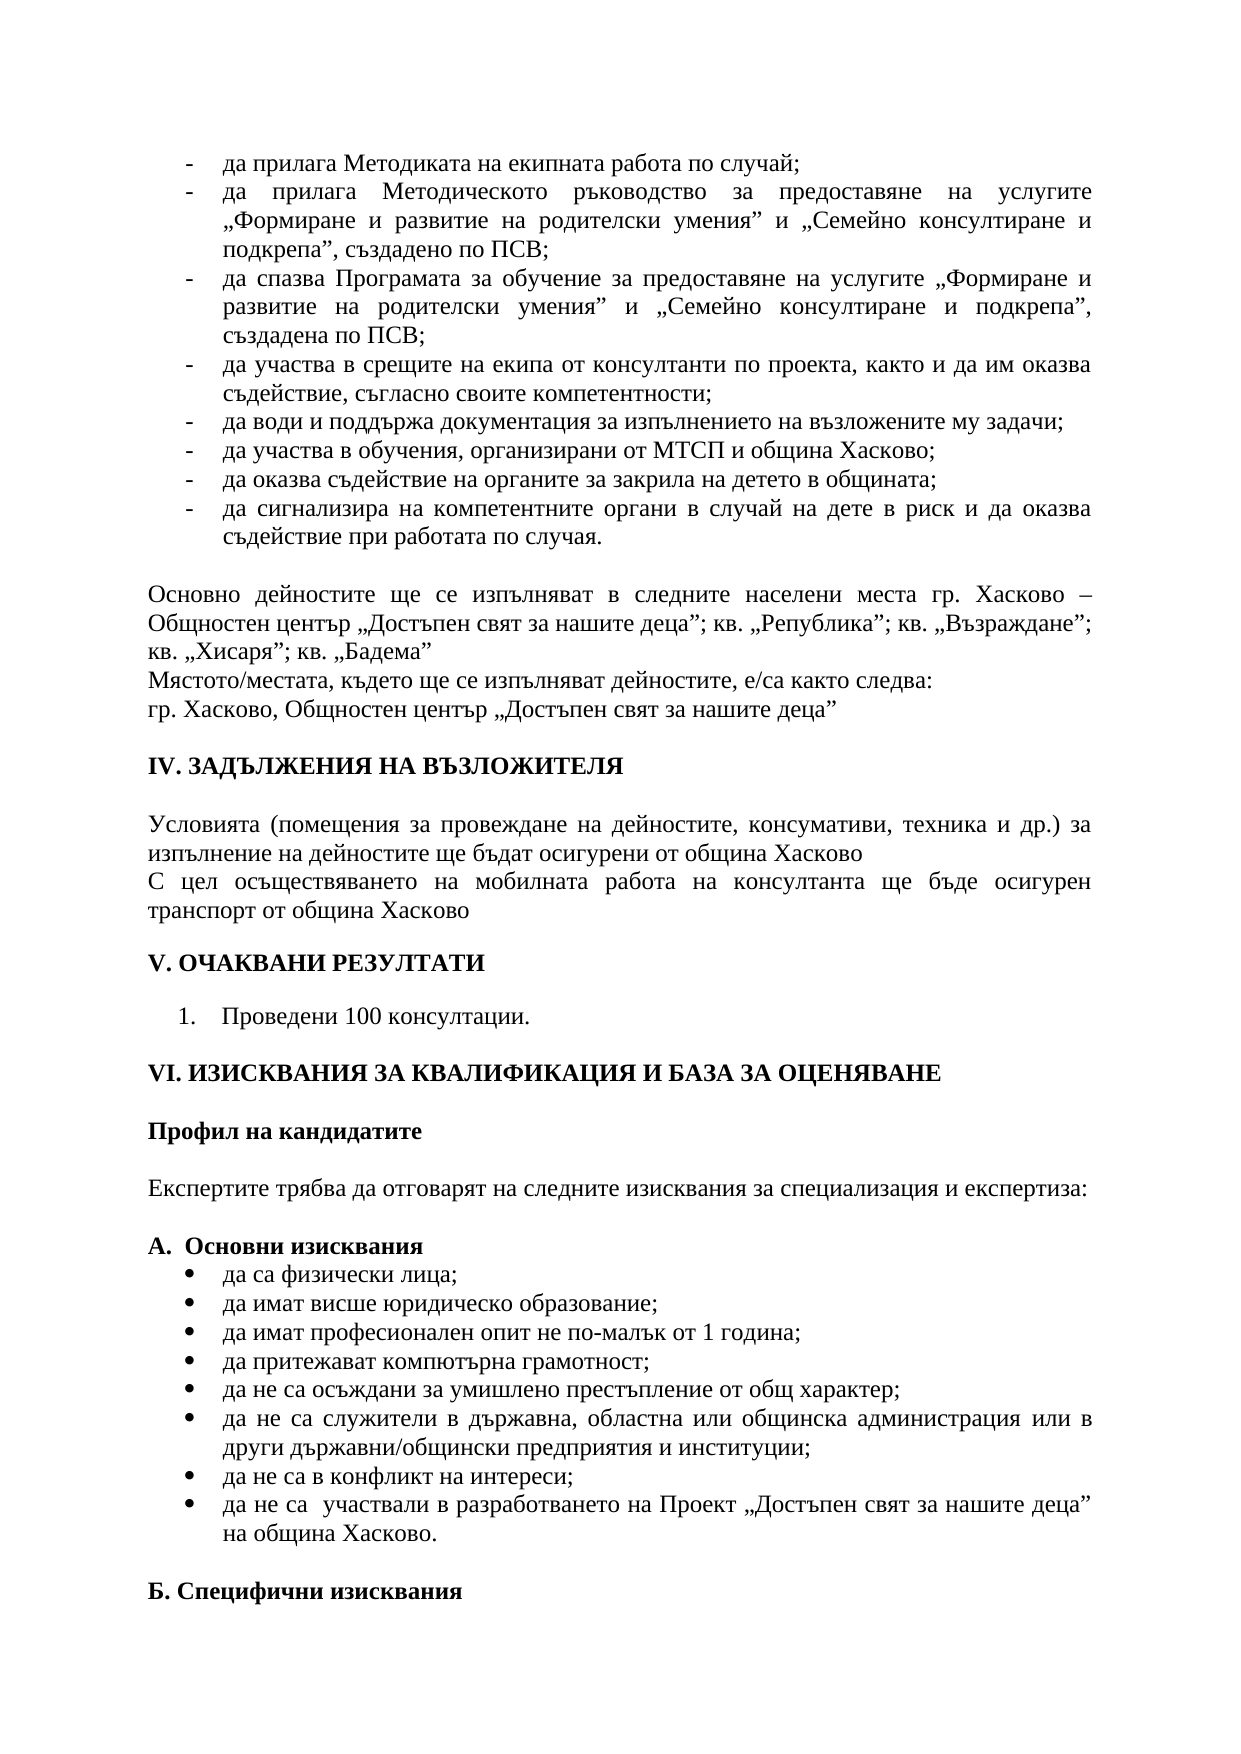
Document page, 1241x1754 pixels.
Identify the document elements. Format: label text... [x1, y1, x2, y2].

list да сигнализира на компетентните органи в случай на дете в риск и да оказва съдействие при работата по случая. [185, 493, 1093, 550]
text А. Основни изисквания [148, 1231, 1093, 1259]
text VI. ИЗИСКВАНИЯ ЗА КВАЛИФИКАЦИЯ И БАЗА ЗА ОЦЕНЯВАНЕ [148, 1058, 1093, 1087]
list да не са в конфликт на интереси; [185, 1461, 1093, 1489]
text С цел осъществяването на мобилната работа на консултанта ще бъде осигурен транспорт от община Хасково [148, 866, 1093, 924]
text ІV. ЗАДЪЛЖЕНИЯ НА ВЪЗЛОЖИТЕЛЯ [148, 751, 1093, 780]
text Профил на кандидатите [148, 1116, 1093, 1144]
list да имат професионален опит не по-малък от 1 година; [185, 1317, 1093, 1346]
text гр. Хасково, Общностен център „Достъпен свят за нашите деца” [148, 694, 1093, 723]
text V. ОЧАКВАНИ РЕЗУЛТАТИ [148, 948, 1093, 977]
list Проведени 100 консултации. [177, 1001, 1093, 1029]
list да участва в срещите на екипа от консултанти по проекта, както и да им оказва съдействие, съгласно своите компетентности; [185, 349, 1093, 406]
list да води и поддържа документация за изпълнението на възложените му задачи; [185, 406, 1093, 435]
list да участва в обучения, организирани от МТСП и община Хасково; [185, 435, 1093, 464]
list да притежават компютърна грамотност; [185, 1346, 1093, 1374]
text Б. Специфични изисквания [148, 1576, 1093, 1604]
list да са физически лица; [185, 1259, 1093, 1288]
list да имат висше юридическо образование; [185, 1288, 1093, 1317]
text Експертите трябва да отговарят на следните изисквания за специализация и експертиза: [148, 1173, 1093, 1202]
list да не са служители в държавна, областна или общинска администрация или в други държавни/общински предприятия и институции; [185, 1403, 1093, 1461]
text Условията (помещения за провеждане на дейностите, консумативи, техника и др.) за изпълнение на дейностите ще бъдат осигурени от община Хасково [148, 809, 1093, 866]
list да оказва съдействие на органите за закрила на детето в общината; [185, 464, 1093, 493]
list да прилага Методиката на екипната работа по случай; [185, 148, 1093, 176]
list да прилага Методическото ръководство за предоставяне на услугите „Формиране и развитие на родителски умения” и „Семейно консултиране и подкрепа”, създадено по ПСВ; [185, 176, 1093, 263]
list да не са участвали в разработването на Проект „Достъпен свят за нашите деца” на община Хасково. [185, 1489, 1093, 1547]
list да не са осъждани за умишлено престъпление от общ характер; [185, 1374, 1093, 1403]
text Мястото/местата, където ще се изпълняват дейностите, е/са както следва: [148, 665, 1093, 694]
text Основно дейностите ще се изпълняват в следните населени места гр. Хасково – Общностен център „Достъпен свят за нашите деца”; кв. „Република”; кв. „Възраждане”; кв. „Хисаря”; кв. „Бадема” [148, 579, 1093, 665]
list да спазва Програмата за обучение за предоставяне на услугите „Формиране и развитие на родителски умения” и „Семейно консултиране и подкрепа”, създадена по ПСВ; [185, 263, 1093, 349]
